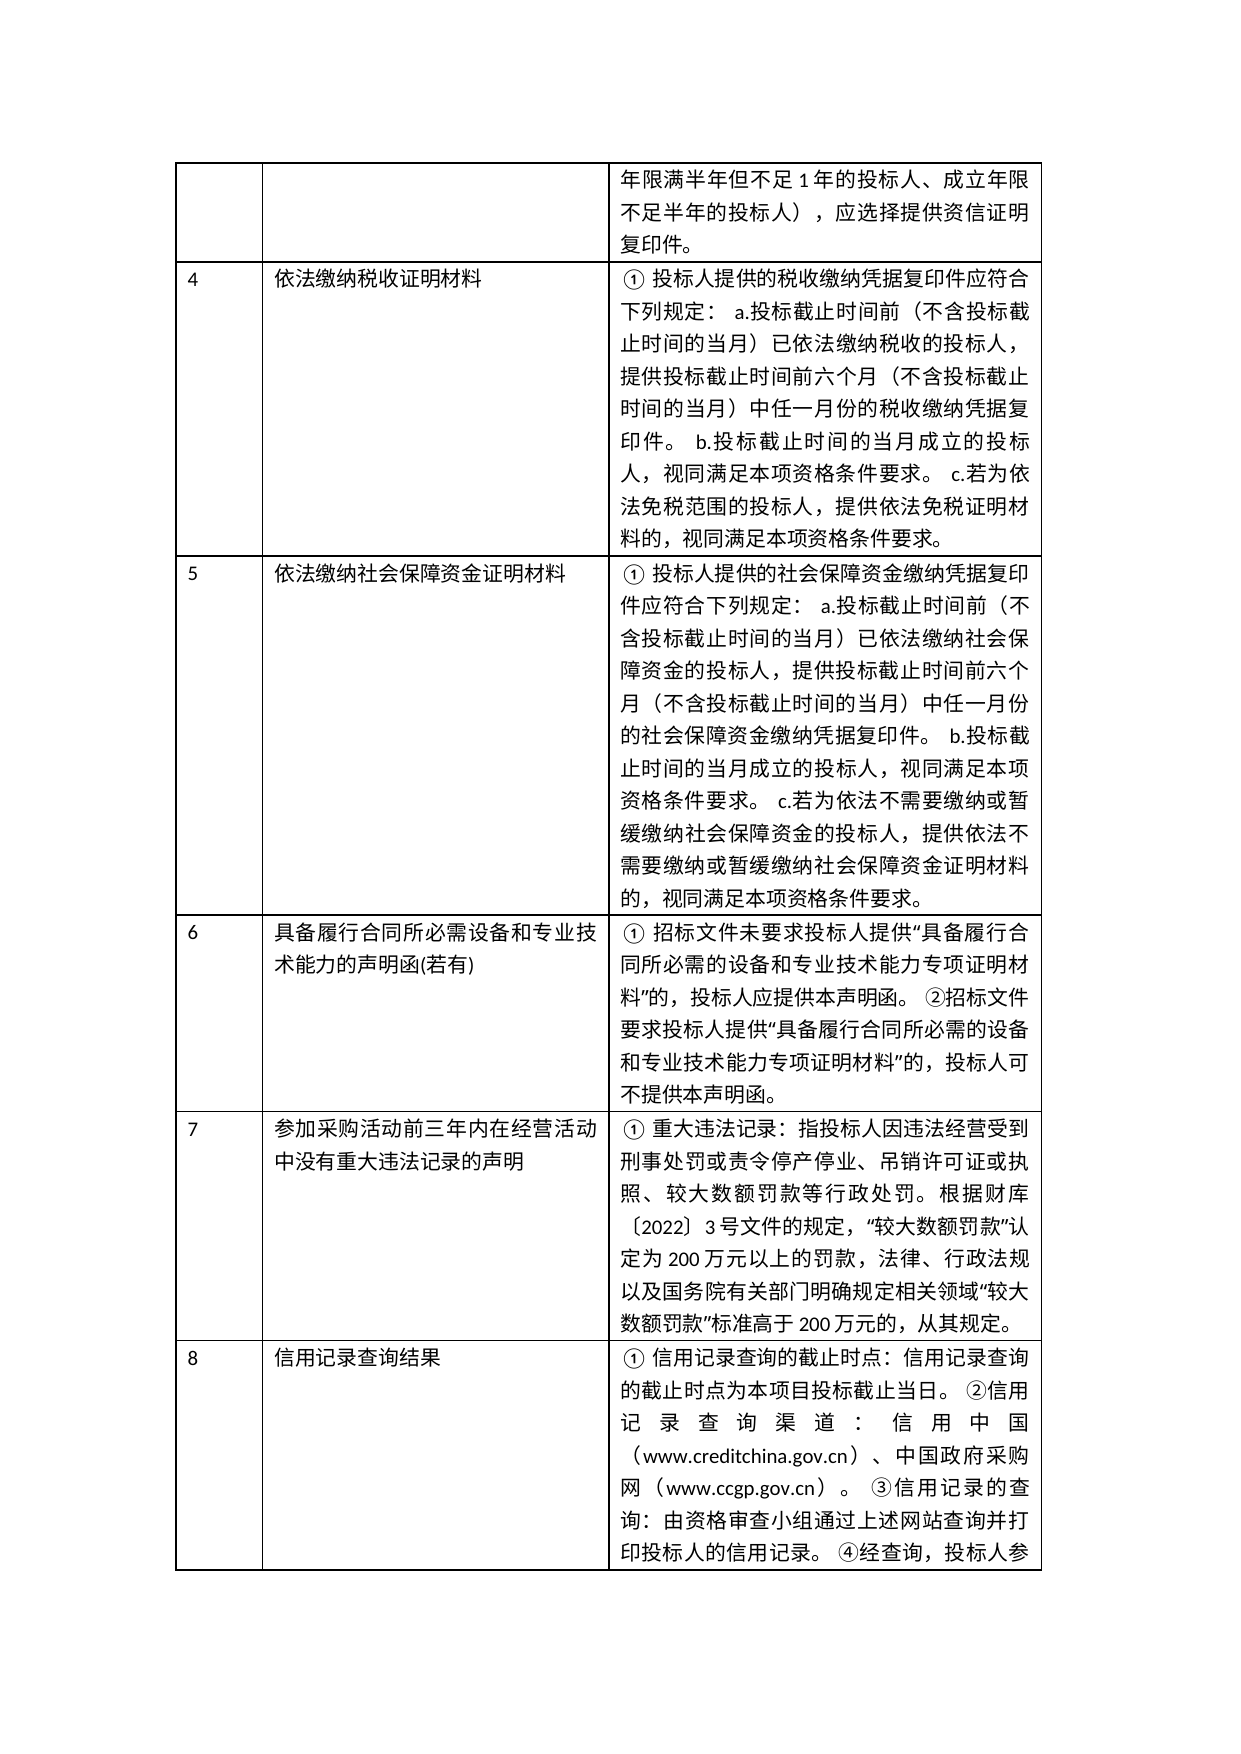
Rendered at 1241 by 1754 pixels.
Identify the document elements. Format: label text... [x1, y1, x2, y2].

table_cell 6 [177, 916, 262, 1111]
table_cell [610, 1341, 1041, 1569]
table_cell 7 [177, 1112, 262, 1340]
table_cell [263, 164, 608, 261]
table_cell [610, 164, 1041, 261]
table_cell 具备履行合同所必需设备和专业技术能力的声明函(若有) [263, 916, 608, 1111]
table_cell ①投标人提供的税收缴纳凭据复印件应符合下列规定： a.投标截止时间前（不含投标截止时间的当月）已依法缴纳税收的投标人，提供投标截止时间前六个月（不含投标截止时间的当月）中任一月份的税收缴纳凭据复印件。 b.投标截止时间的当月成立的投标人，视同满足本项资格条件要求。 c.若为依法免税范围的投标人，提供依法免税证明材料的，视同满足本项资格条件要求。 [610, 263, 1041, 555]
table_cell 8 [177, 1341, 262, 1569]
table_cell 依法缴纳税收证明材料 [263, 263, 608, 555]
table_cell 信用记录查询结果 [263, 1341, 608, 1569]
table_cell 参加采购活动前三年内在经营活动中没有重大违法记录的声明 [263, 1112, 608, 1340]
table_cell 4 [177, 263, 262, 555]
table_cell 依法缴纳社会保障资金证明材料 [263, 557, 608, 914]
table_cell ①投标人提供的社会保障资金缴纳凭据复印件应符合下列规定： a.投标截止时间前（不含投标截止时间的当月）已依法缴纳社会保障资金的投标人，提供投标截止时间前六个月（不含投标截止时间的当月）中任一月份的社会保障资金缴纳凭据复印件。 b.投标截止时间的当月成立的投标人，视同满足本项资格条件要求。 c.若为依法不需要缴纳或暂缓缴纳社会保障资金的投标人，提供依法不需要缴纳或暂缓缴纳社会保障资金证明材料的，视同满足本项资格条件要求。 [610, 557, 1041, 914]
table_cell 5 [177, 557, 262, 914]
table_cell ①招标文件未要求投标人提供“具备履行合同所必需的设备和专业技术能力专项证明材料”的，投标人应提供本声明函。 ②招标文件要求投标人提供“具备履行合同所必需的设备和专业技术能力专项证明材料”的，投标人可不提供本声明函。 [610, 916, 1041, 1111]
table_cell ①重大违法记录：指投标人因违法经营受到刑事处罚或责令停产停业、吊销许可证或执照、较大数额罚款等行政处罚。根据财库〔2022〕3号文件的规定，“较大数额罚款”认定为200万元以上的罚款，法律、行政法规以及国务院有关部门明确规定相关领域“较大数额罚款”标准高于200万元的，从其规定。 [610, 1112, 1041, 1340]
table_cell 3 [177, 164, 262, 261]
